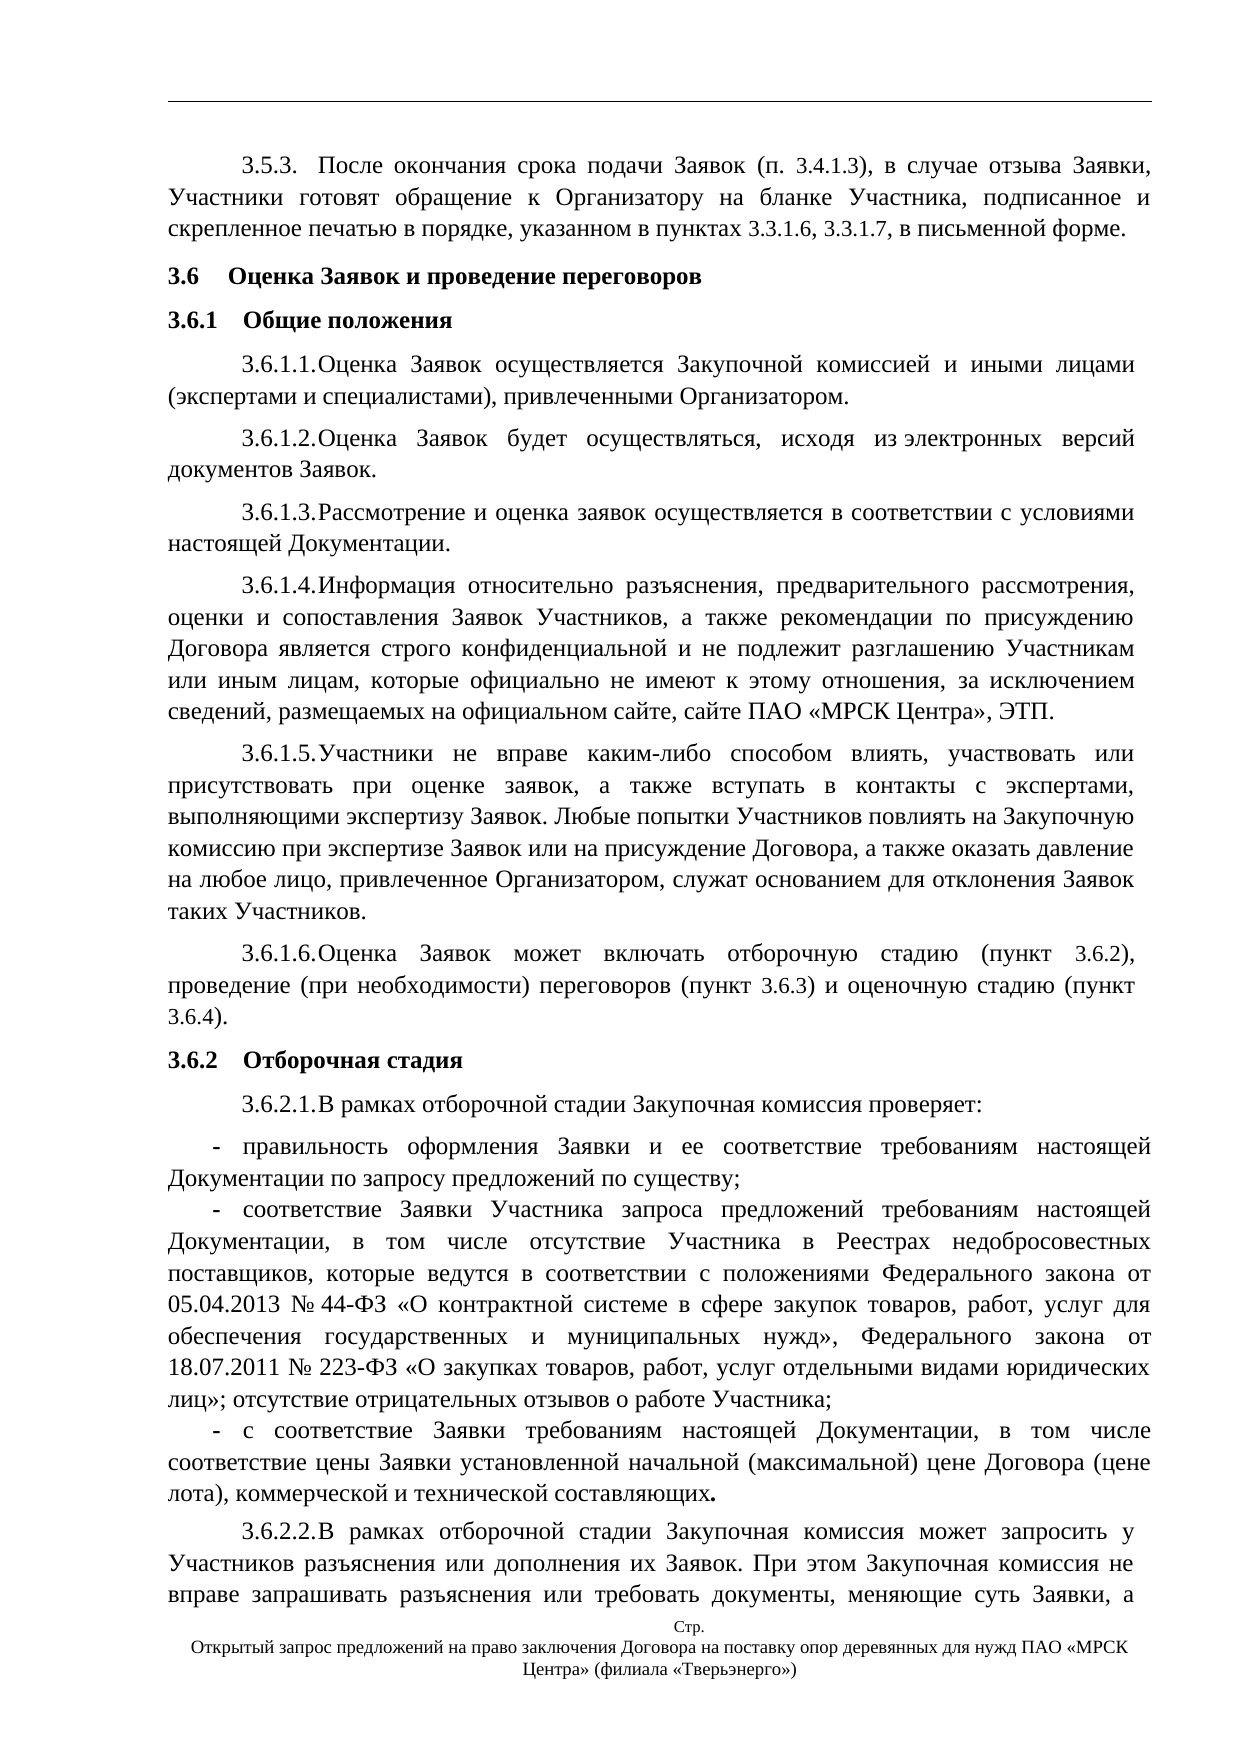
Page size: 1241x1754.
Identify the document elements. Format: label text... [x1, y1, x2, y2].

subtitle Оценка Заявок и проведение переговоров [168, 261, 1152, 290]
list с соответствие Заявки требованиям настоящей Документации, в том числе соответствие цены Заявки установленной начальной (максимальной) цене Договора (цене лота), коммерческой и технической составляющих. [168, 1415, 1152, 1507]
list соответствие Заявки Участника запроса предложений требованиям настоящей Документации, в том числе отсутствие Участника в Реестрах недобросовестных поставщиков, которые ведутся в соответствии с положениями Федерального закона от 05.04.2013 № 44-ФЗ «О контрактной системе в сфере закупок товаров, работ, услуг для обеспечения государственных и муниципальных нужд», Федерального закона от 18.07.2011 № 223-ФЗ «О закупках товаров, работ, услуг отдельными видами юридических лиц»; отсутствие отрицательных отзывов о работе Участника; [168, 1194, 1152, 1413]
list Оценка Заявок будет осуществляться, исходя из электронных версий документов Заявок. [168, 423, 1135, 483]
list Рассмотрение и оценка заявок осуществляется в соответствии с условиями настоящей Документации. [168, 497, 1135, 557]
list Оценка Заявок осуществляется Закупочной комиссией и иными лицами (экспертами и специалистами), привлеченными Организатором. [168, 349, 1135, 410]
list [168, 1516, 1135, 1608]
list После окончания срока подачи Заявок (п. 3.4.1.3), в случае отзыва Заявки, Участники готовят обращение к Организатору на бланке Участника, подписанное и скрепленное печатью в порядке, указанном в пунктах 3.3.1.6, 3.3.1.7, в письменной форме. [168, 150, 1152, 242]
list Информация относительно разъяснения, предварительного рассмотрения, оценки и сопоставления Заявок Участников, а также рекомендации по присуждению Договора является строго конфиденциальной и не подлежит разглашению Участникам или иным лицам, которые официально не имеют к этому отношения, за исключением сведений, размещаемых на официальном сайте, сайте ПАО «МРСК Центра», ЭТП. [168, 570, 1135, 725]
list Участники не вправе каким-либо способом влиять, участвовать или присутствовать при оценке заявок, а также вступать в контакты с экспертами, выполняющими экспертизу Заявок. Любые попытки Участников повлиять на Закупочную комиссию при экспертизе Заявок или на присуждение Договора, а также оказать давление на любое лицо, привлеченное Организатором, служат основанием для отклонения Заявок таких Участников. [168, 738, 1135, 925]
subtitle Общие положения [168, 305, 1152, 334]
list правильность оформления Заявки и ее соответствие требованиям настоящей Документации по запросу предложений по существу; [168, 1131, 1152, 1192]
list В рамках отборочной стадии Закупочная комиссия проверяет: [168, 1089, 1135, 1118]
list Оценка Заявок может включать отборочную стадию (пункт 3.6.2), проведение (при необходимости) переговоров (пункт 3.6.3) и оценочную стадию (пункт 3.6.4). [168, 938, 1135, 1030]
subtitle Отборочная стадия [168, 1045, 1152, 1074]
